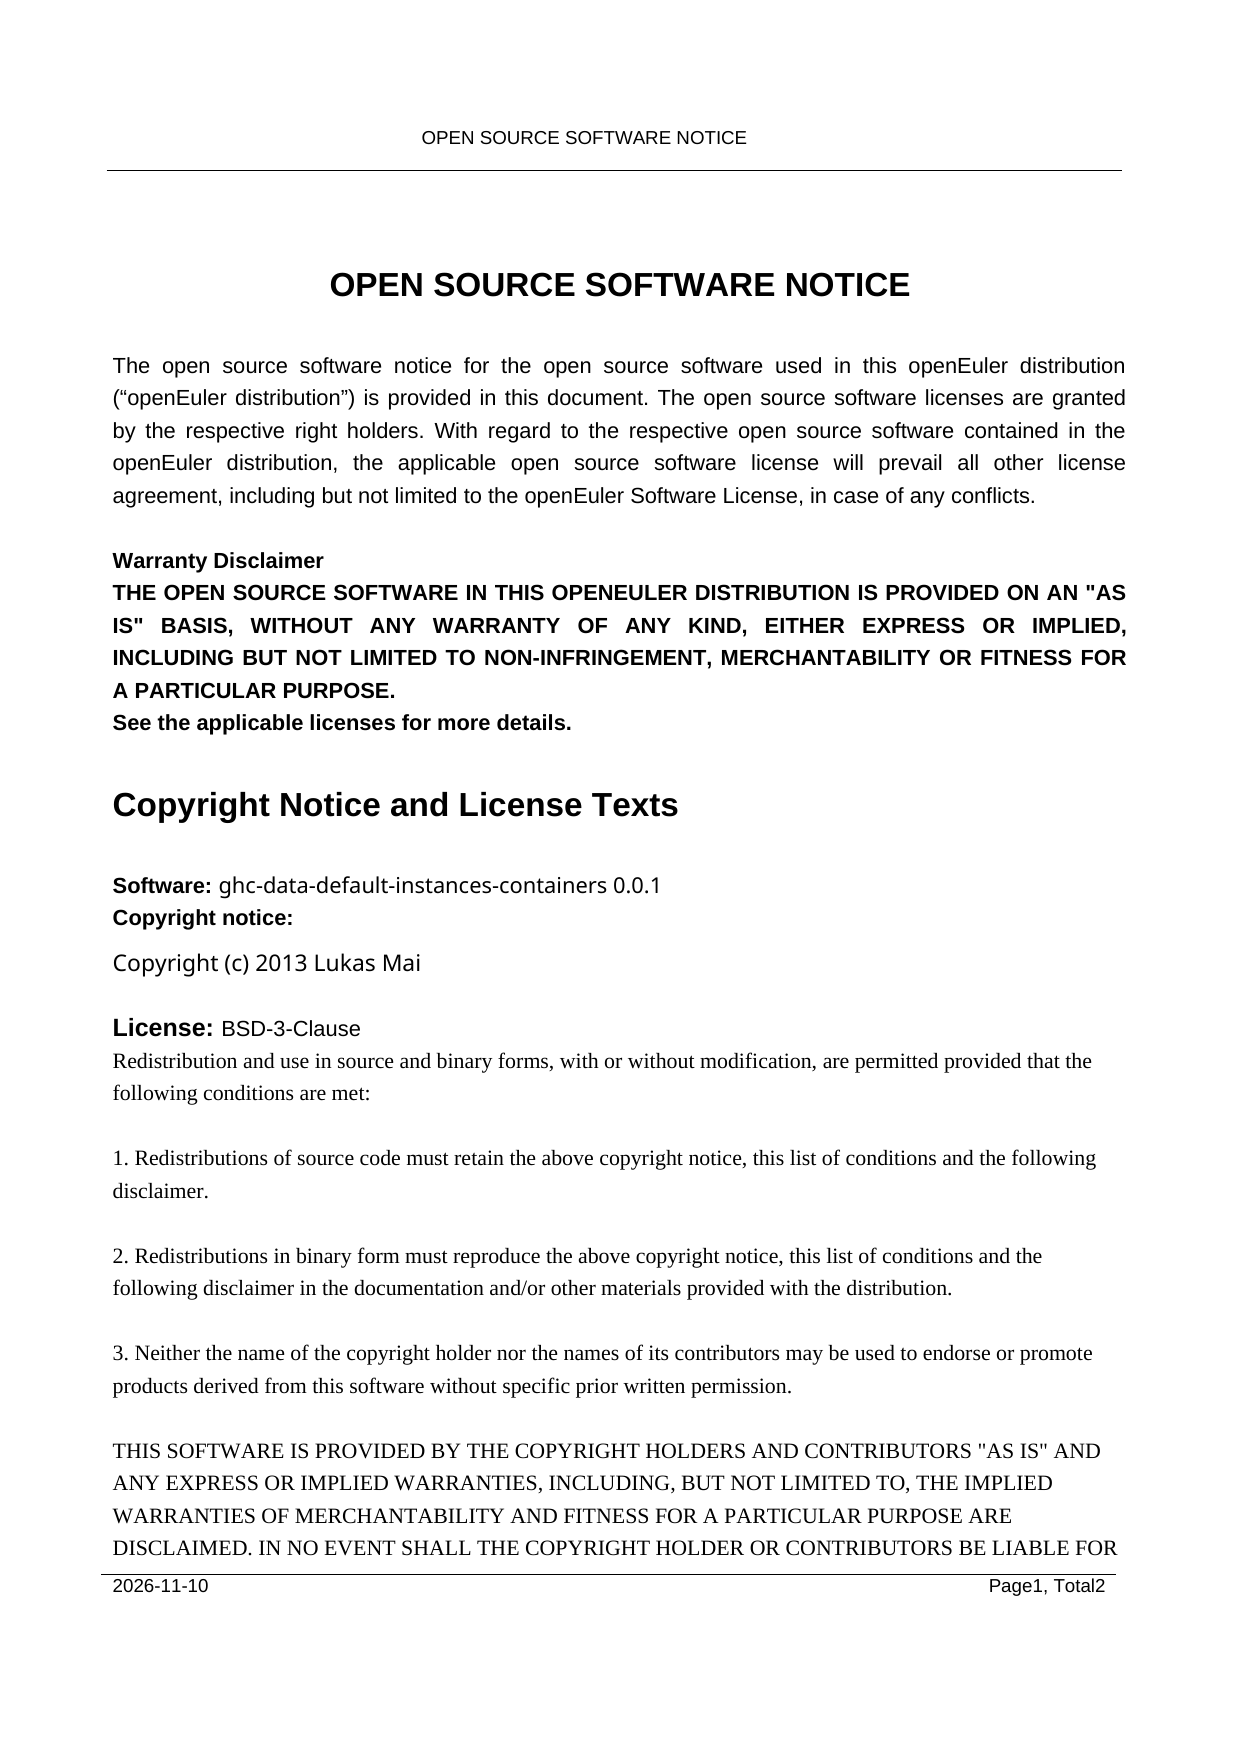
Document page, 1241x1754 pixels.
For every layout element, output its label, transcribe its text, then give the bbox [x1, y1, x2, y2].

title Software: ghc-data-default-instances-containers 0.0.1 [112, 869, 1128, 901]
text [112, 1044, 1128, 1564]
text OPEN SOURCE SOFTWARE NOTICE [112, 251, 1128, 316]
text Copyright notice: [112, 901, 1128, 934]
text THE OPEN SOURCE SOFTWARE IN THIS OPENEULER DISTRIBUTION IS PROVIDED ON AN "AS IS" BASIS, WITHOUT ANY WARRANTY OF ANY KIND, EITHER EXPRESS OR IMPLIED, INCLUDING BUT NOT LIMITED TO NON-INFRINGEMENT, MERCHANTABILITY OR FITNESS FOR A PARTICULAR PURPOSE. See the applicable licenses for more details. [112, 576, 1128, 739]
text Warranty Disclaimer [112, 544, 1128, 576]
text Copyright (c) 2013 Lukas Mai [112, 947, 1128, 1012]
text The open source software notice for the open source software used in this openEuler distribution (“openEuler distribution”) is provided in this document. The open source software licenses are granted by the respective right holders. With regard to the respective open source software contained in the openEuler distribution, the applicable open source software license will prevail all other license agreement, including but not limited to the openEuler Software License, in case of any conflicts. [112, 349, 1128, 511]
text Copyright Notice and License Texts [112, 771, 1128, 836]
text License: BSD-3-Clause [112, 1012, 1128, 1044]
